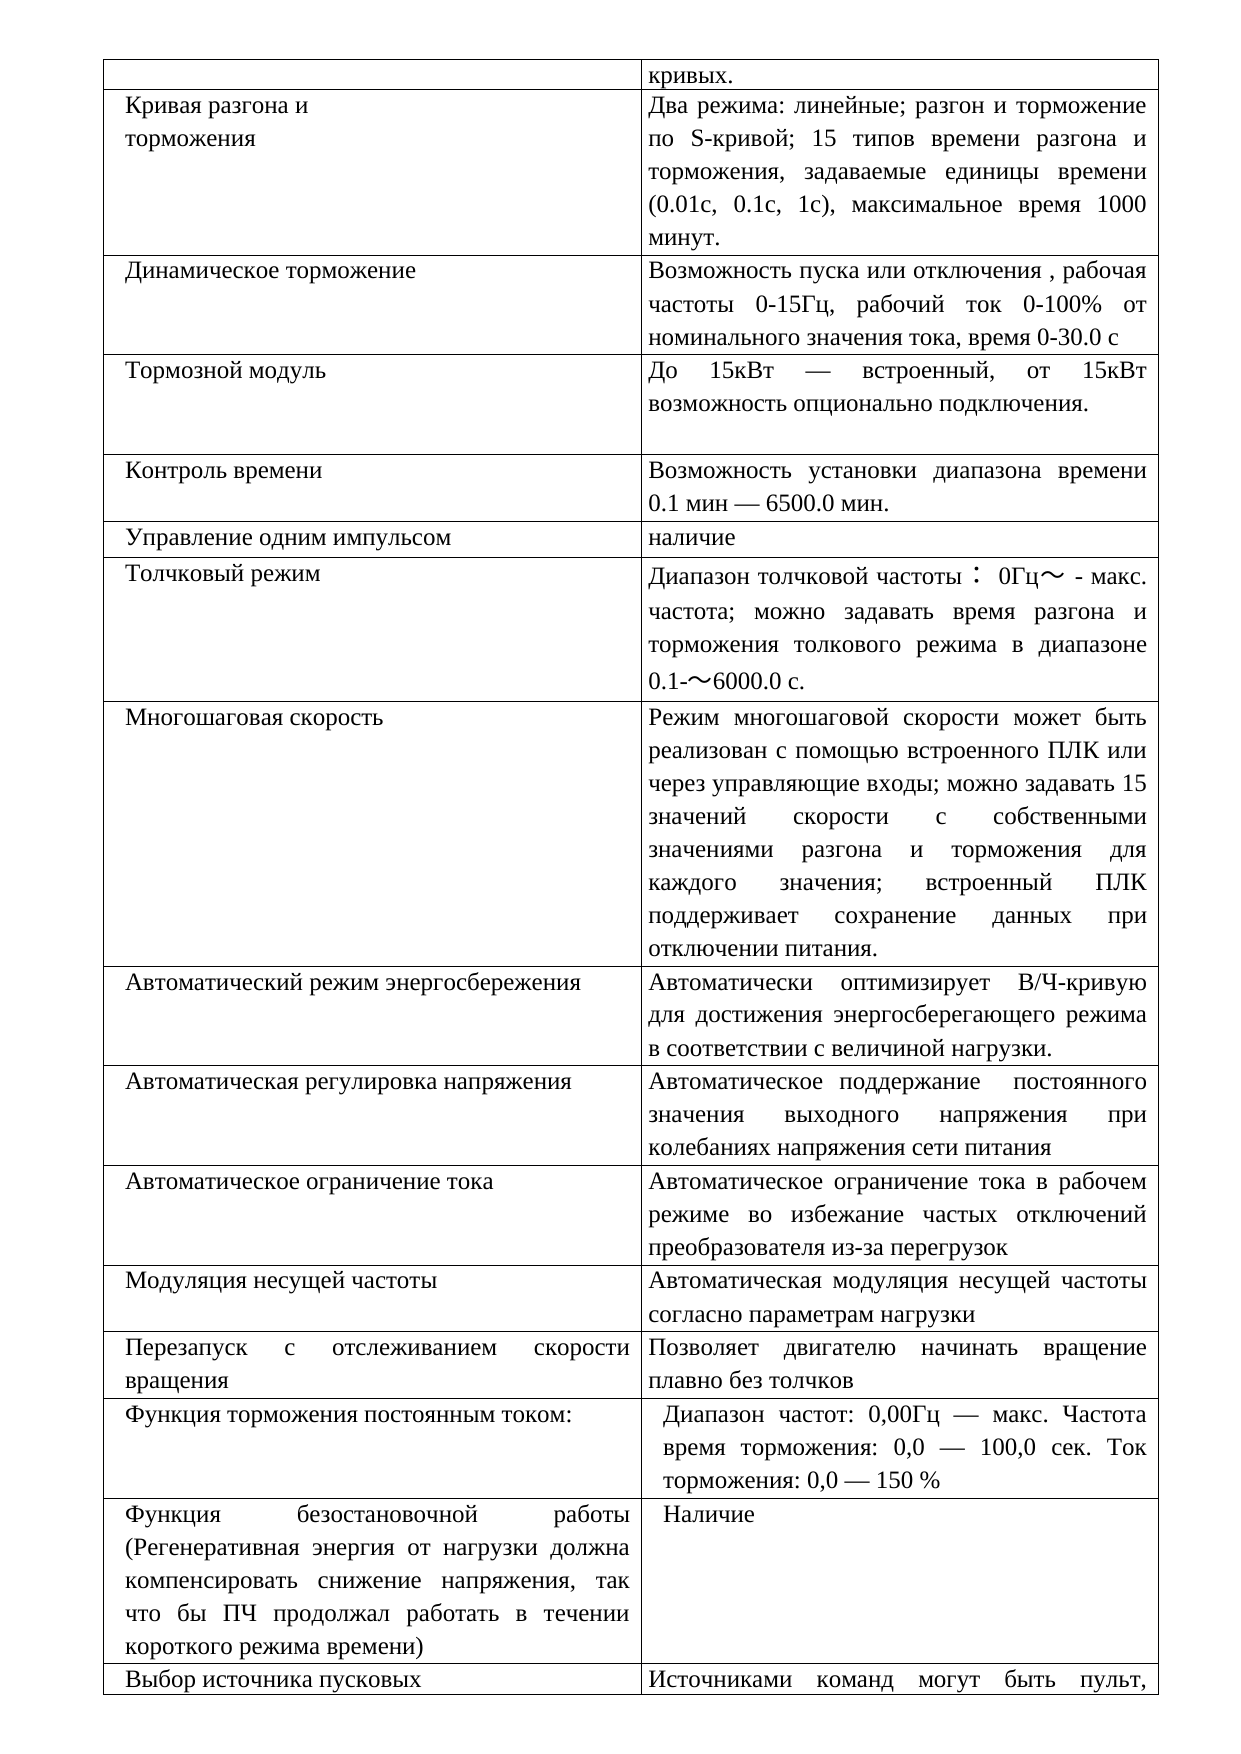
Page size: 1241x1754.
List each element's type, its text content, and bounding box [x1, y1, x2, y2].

table_cell Функция торможения постоянным током: [104, 1399, 641, 1498]
table_cell Динамическое торможение [104, 256, 641, 354]
table_cell Управление одним импульсом [104, 522, 641, 557]
table_cell Автоматический режим энергосбережения [104, 967, 641, 1065]
table_cell Наличие [642, 1499, 1158, 1663]
table_cell Перезапуск с отслеживанием скорости вращения [104, 1332, 641, 1398]
table_cell До 15кВт — встроенный, от 15кВт возможность опционально подключения. [642, 355, 1158, 454]
table_cell Автоматическая модуляция несущей частоты согласно параметрам нагрузки [642, 1266, 1158, 1331]
table_cell Режим многошаговой скорости может быть реализован с помощью встроенного ПЛК или через управляющие входы; можно задавать 15 значений скорости с собственными значениями разгона и торможения для каждого значения; встроенный ПЛК поддерживает сохранение данных при отключении питания. [642, 702, 1158, 966]
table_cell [104, 60, 641, 89]
table_cell Автоматическое ограничение тока в рабочем режиме во избежание частых отключений преобразователя из-за перегрузок [642, 1166, 1158, 1264]
table_cell Тормозной модуль [104, 355, 641, 454]
table_cell Позволяет двигателю начинать вращение плавно без толчков [642, 1332, 1158, 1398]
table_cell Диапазон частот: 0,00Гц — макс. Частота время торможения: 0,0 — 100,0 сек. Ток торможения: 0,0 — 150 % [642, 1399, 1158, 1498]
table_cell Модуляция несущей частоты [104, 1266, 641, 1331]
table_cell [642, 60, 1158, 89]
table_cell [104, 1664, 641, 1694]
table_cell Возможность пуска или отключения , рабочая частоты 0-15Гц, рабочий ток 0-100% от номинального значения тока, время 0-30.0 с [642, 256, 1158, 354]
table_cell Автоматическое ограничение тока [104, 1166, 641, 1264]
table_cell Контроль времени [104, 455, 641, 521]
table_cell наличие [642, 522, 1158, 557]
table_cell Толчковый режим [104, 558, 641, 701]
table_cell Автоматически оптимизирует В/Ч-кривую для достижения энергосберегающего режима в соответствии с величиной нагрузки. [642, 967, 1158, 1065]
table_cell Многошаговая скорость [104, 702, 641, 966]
table_cell Кривая разгона и торможения [104, 90, 641, 254]
table_cell Возможность установки диапазона времени 0.1 мин — 6500.0 мин. [642, 455, 1158, 521]
table_cell Диапазон толчковой частоты： 0Гц～ - макс. частота; можно задавать время разгона и торможения толкового режима в диапазоне 0.1-～6000.0 с. [642, 558, 1158, 701]
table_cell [642, 1664, 1158, 1694]
table_cell Два режима: линейные; разгон и торможение по S-кривой; 15 типов времени разгона и торможения, задаваемые единицы времени (0.01с, 0.1с, 1с), максимальное время 1000 минут. [642, 90, 1158, 254]
table_cell Функция безостановочной работы (Регенеративная энергия от нагрузки должна компенсировать снижение напряжения, так что бы ПЧ продолжал работать в течении короткого режима времени) [104, 1499, 641, 1663]
table_cell Автоматическая регулировка напряжения [104, 1066, 641, 1165]
table_cell Автоматическое поддержание постоянного значения выходного напряжения при колебаниях напряжения сети питания [642, 1066, 1158, 1165]
